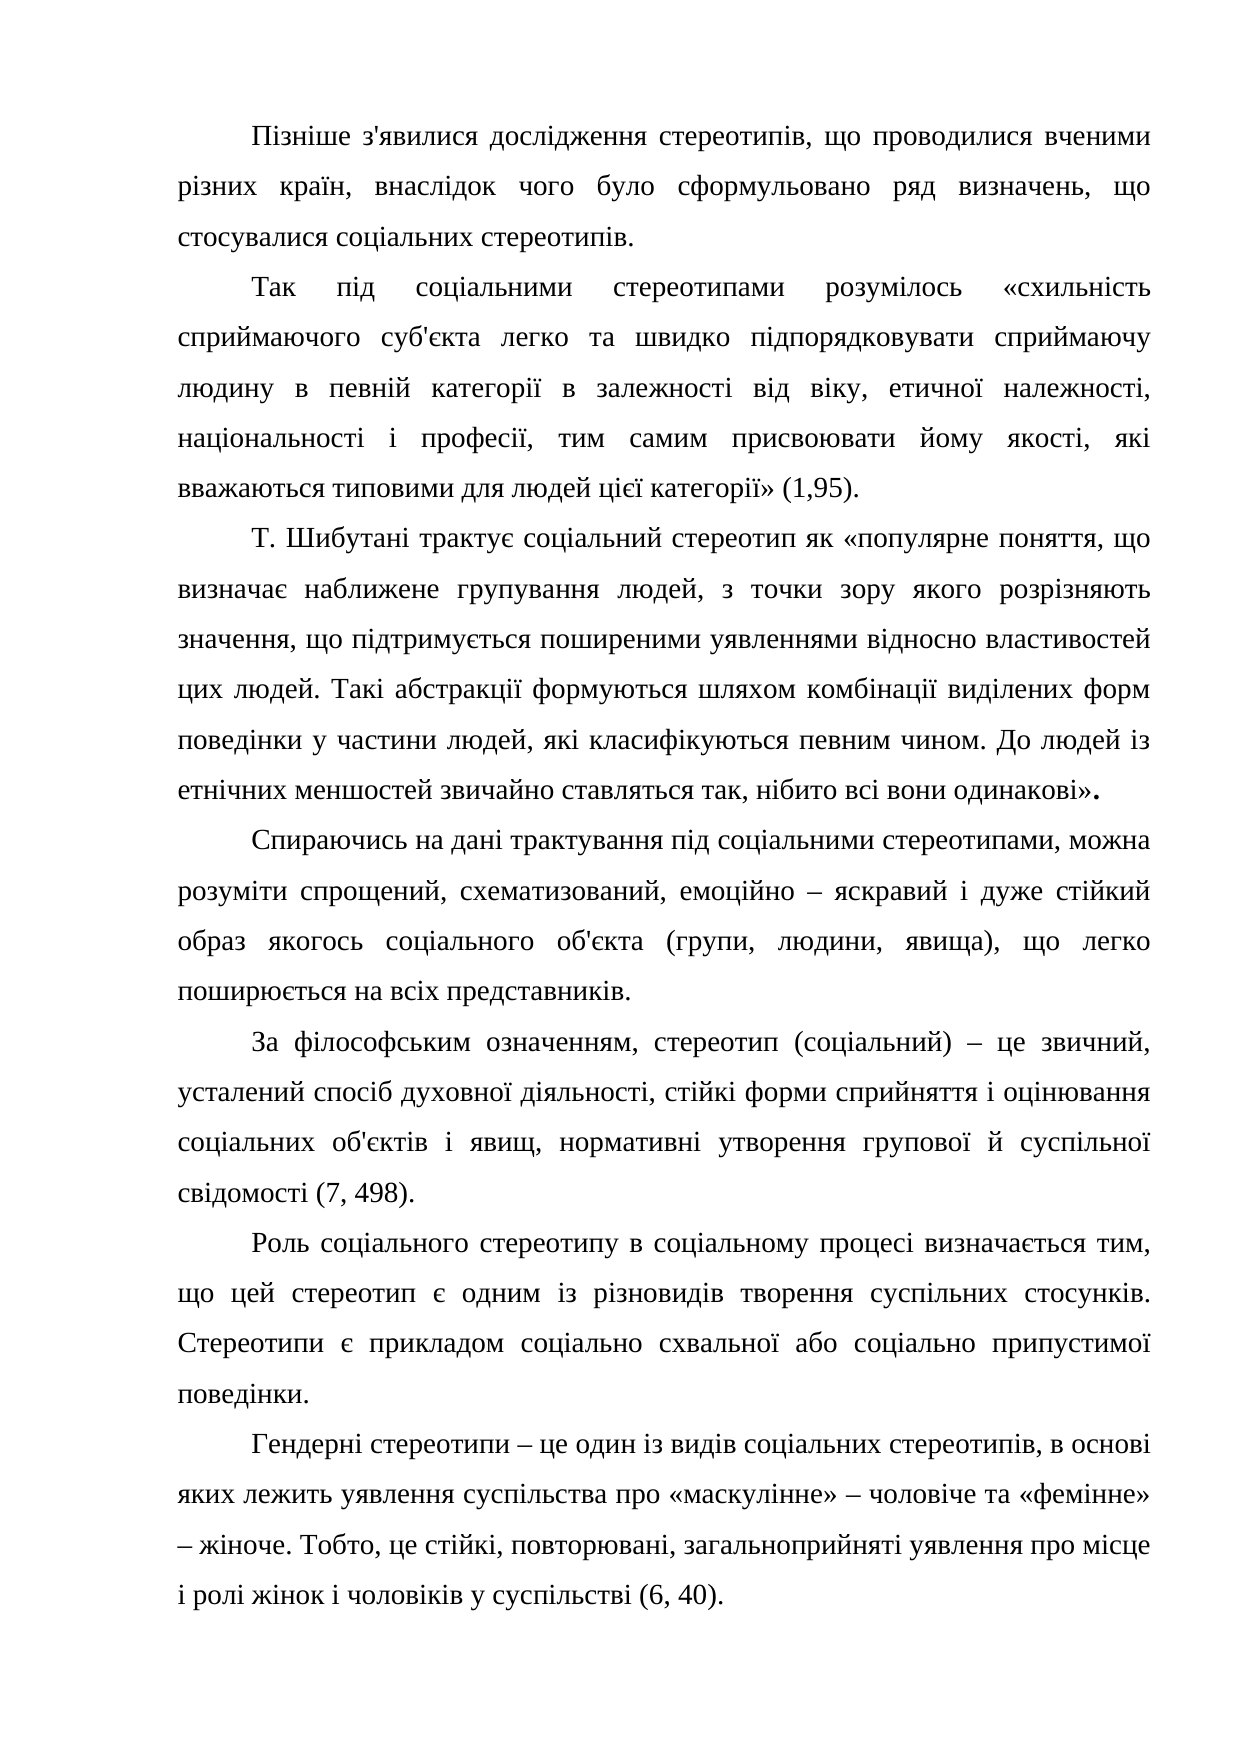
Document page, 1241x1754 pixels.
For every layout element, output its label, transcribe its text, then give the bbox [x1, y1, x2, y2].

text За філософським означенням, стереотип (соціальний) – це звичний, усталений спосіб духовної діяльності, стійкі форми сприйняття і оцінювання соціальних об'єктів і явищ, нормативні утворення групової й суспільної свідомості (7, 498). [177, 1024, 1152, 1208]
text Спираючись на дані трактування під соціальними стереотипами, можна розуміти спрощений, схематизований, емоційно – яскравий і дуже стійкий образ якогось соціального об'єкта (групи, людини, явища), що легко поширюється на всіх представників. [177, 822, 1152, 1007]
text Гендерні стереотипи – це один із видів соціальних стереотипів, в основі яких лежить уявлення суспільства про «маскулінне» – чоловіче та «фемінне» – жіноче. Тобто, це стійкі, повторювані, загальноприйняті уявлення про місце і ролі жінок і чоловіків у суспільстві (6, 40). [177, 1426, 1152, 1611]
text Пізніше з'явилися дослідження стереотипів, що проводилися вченими різних країн, внаслідок чого було сформульовано ряд визначень, що стосувалися соціальних стереотипів. [177, 118, 1152, 252]
text Роль соціального стереотипу в соціальному процесі визначається тим, що цей стереотип є одним із різновидів творення суспільних стосунків. Стереотипи є прикладом соціально схвальної або соціально припустимої поведінки. [177, 1225, 1152, 1409]
text Т. Шибутані трактує соціальний стереотип як «популярне поняття, що визначає наближене групування людей, з точки зору якого розрізняють значення, що підтримується поширеними уявленнями відносно властивостей цих людей. Такі абстракції формуються шляхом комбінації виділених форм поведінки у частини людей, які класифікуються певним чином. До людей із етнічних меншостей звичайно ставляться так, нібито всі вони одинакові». [177, 521, 1152, 806]
text Так під соціальними стереотипами розумілось «схильність сприймаючого суб'єкта легко та швидко підпорядковувати сприймаючу людину в певній категорії в залежності від віку, етичної належності, національності і професії, тим самим присвоювати йому якості, які вважаються типовими для людей цієї категорії» (1,95). [177, 269, 1152, 504]
